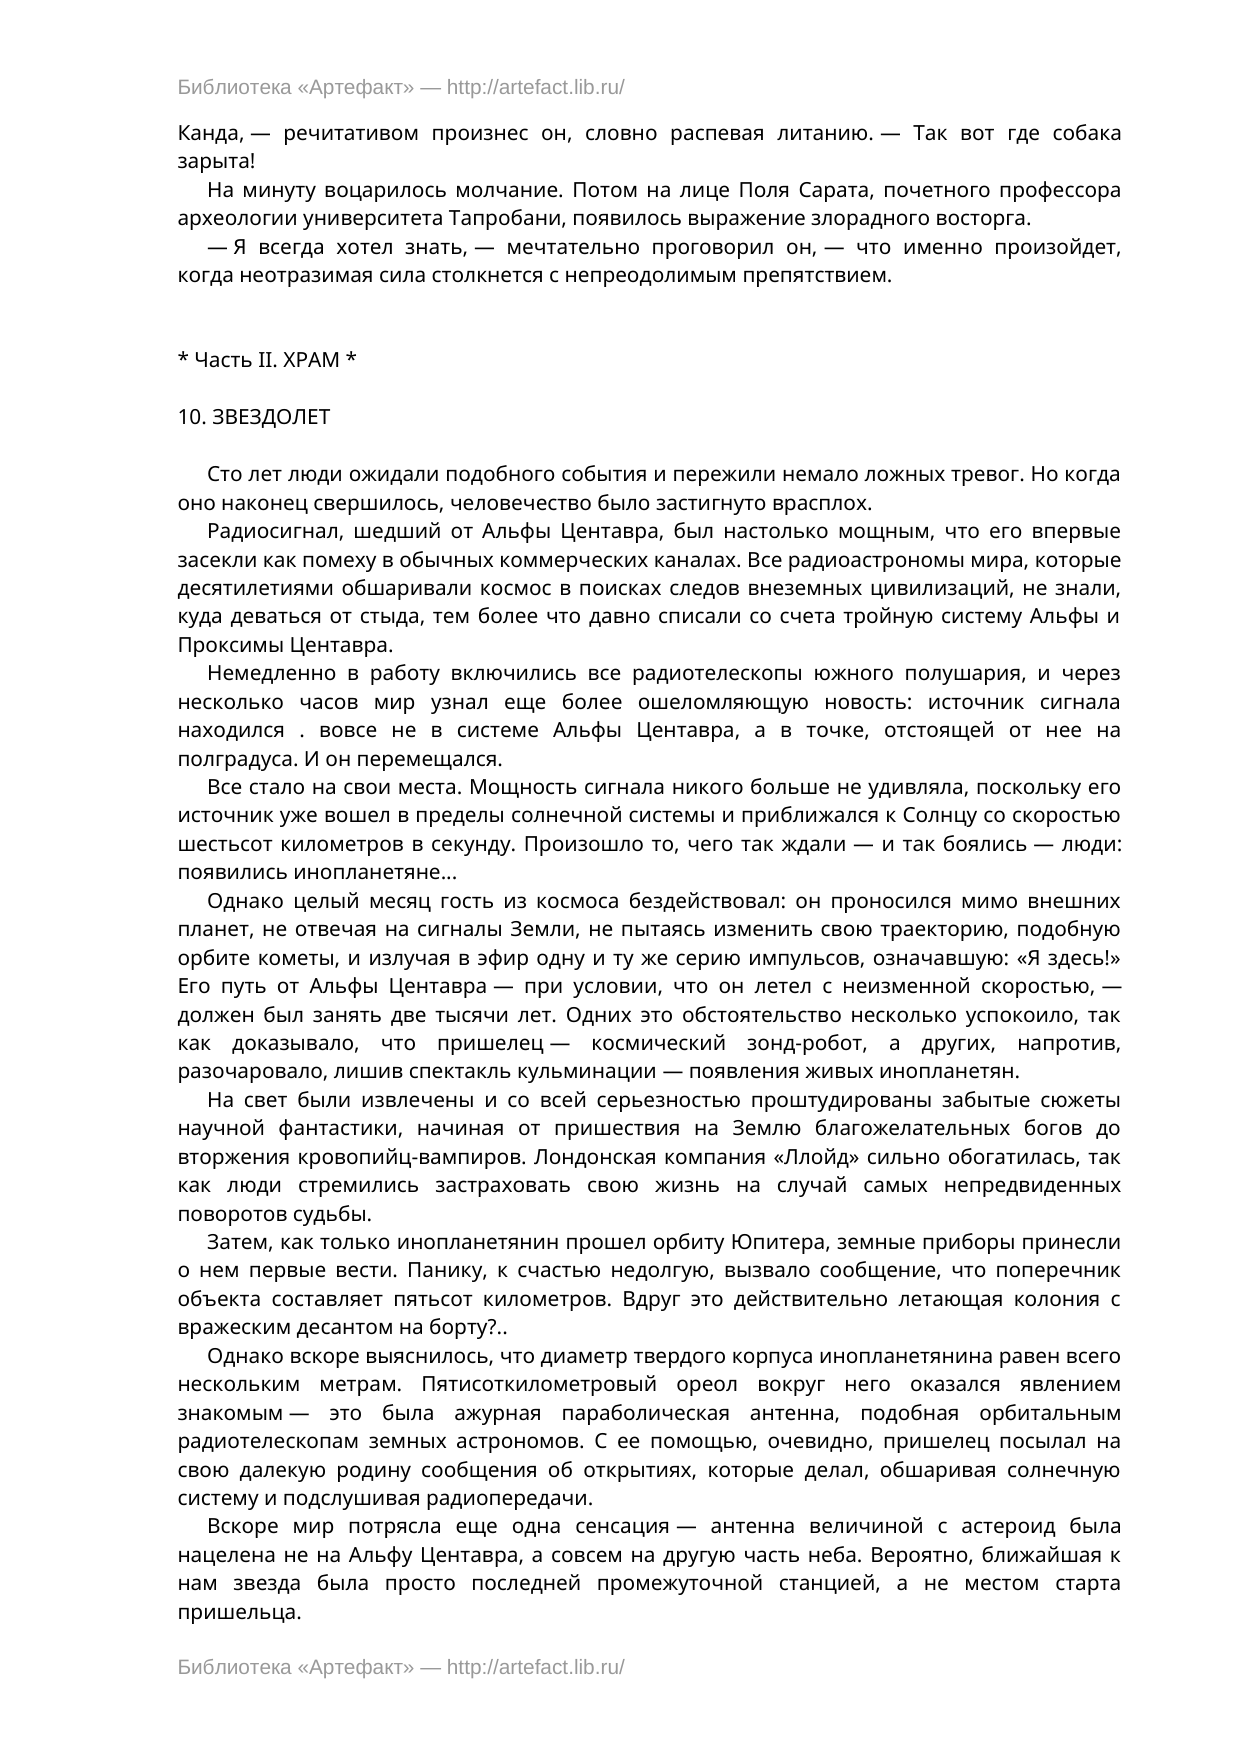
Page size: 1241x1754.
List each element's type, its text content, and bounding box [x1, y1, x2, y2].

text Радиосигнал, шедший от Альфы Центавра, был настолько мощным, что его впервые засекли как помеху в обычных коммерческих каналах. Все радиоастрономы мира, которые десятилетиями обшаривали космос в поисках следов внеземных цивилизаций, не знали, куда деваться от стыда, тем более что давно списали со счета тройную систему Альфы и Проксимы Центавра. [177, 516, 1122, 658]
text Все стало на свои места. Мощность сигнала никого больше не удивляла, поскольку его источник уже вошел в пределы солнечной системы и приближался к Солнцу со скоростью шестьсот километров в секунду. Произошло то, чего так ждали — и так боялись — люди: появились инопланетяне... [177, 772, 1122, 886]
text * Часть II. ХРАМ * [177, 346, 1122, 374]
text Немедленно в работу включились все радиотелескопы южного полушария, и через несколько часов мир узнал еще более ошеломляющую новость: источник сигнала находился . вовсе не в системе Альфы Центавра, а в точке, отстоящей от нее на полградуса. И он перемещался. [177, 658, 1122, 772]
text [177, 118, 1122, 175]
text Затем, как только инопланетянин прошел орбиту Юпитера, земные приборы принесли о нем первые вести. Панику, к счастью недолгую, вызвало сообщение, что поперечник объекта составляет пятьсот километров. Вдруг это действительно летающая колония с вражеским десантом на борту?.. [177, 1227, 1122, 1341]
text Однако целый месяц гость из космоса бездействовал: он проносился мимо внешних планет, не отвечая на сигналы Земли, не пытаясь изменить свою траекторию, подобную орбите кометы, и излучая в эфир одну и ту же серию импульсов, означавшую: «Я здесь!» Его путь от Альфы Центавра — при условии, что он летел с неизменной скоростью, — должен был занять две тысячи лет. Одних это обстоятельство несколько успокоило, так как доказывало, что пришелец — космический зонд-робот, а других, напротив, разочаровало, лишив спектакль кульминации — появления живых инопланетян. [177, 886, 1122, 1085]
text На свет были извлечены и со всей серьезностью проштудированы забытые сюжеты научной фантастики, начиная от пришествия на Землю благожелательных богов до вторжения кровопийц-вампиров. Лондонская компания «Ллойд» сильно обогатилась, так как люди стремились застраховать свою жизнь на случай самых непредвиденных поворотов судьбы. [177, 1085, 1122, 1227]
text Сто лет люди ожидали подобного события и пережили немало ложных тревог. Но когда оно наконец свершилось, человечество было застигнуто врасплох. [177, 459, 1122, 516]
text На минуту воцарилось молчание. Потом на лице Поля Сарата, почетного профессора археологии университета Тапробани, появилось выражение злорадного восторга. [177, 175, 1122, 232]
text Вскоре мир потрясла еще одна сенсация — антенна величиной с астероид была нацелена не на Альфу Центавра, а совсем на другую часть неба. Вероятно, ближайшая к нам звезда была просто последней промежуточной станцией, а не местом старта пришельца. [177, 1512, 1122, 1625]
text 10. ЗВЕЗДОЛЕТ [177, 402, 1122, 431]
text Однако вскоре выяснилось, что диаметр твердого корпуса инопланетянина равен всего нескольким метрам. Пятисоткилометровый ореол вокруг него оказался явлением знакомым — это была ажурная параболическая антенна, подобная орбитальным радиотелескопам земных астрономов. С ее помощью, очевидно, пришелец посылал на свою далекую родину сообщения об открытиях, которые делал, обшаривая солнечную систему и подслушивая радиопередачи. [177, 1341, 1122, 1512]
text — Я всегда хотел знать, — мечтательно проговорил он, — что именно произойдет, когда неотразимая сила столкнется с непреодолимым препятствием. [177, 232, 1122, 289]
